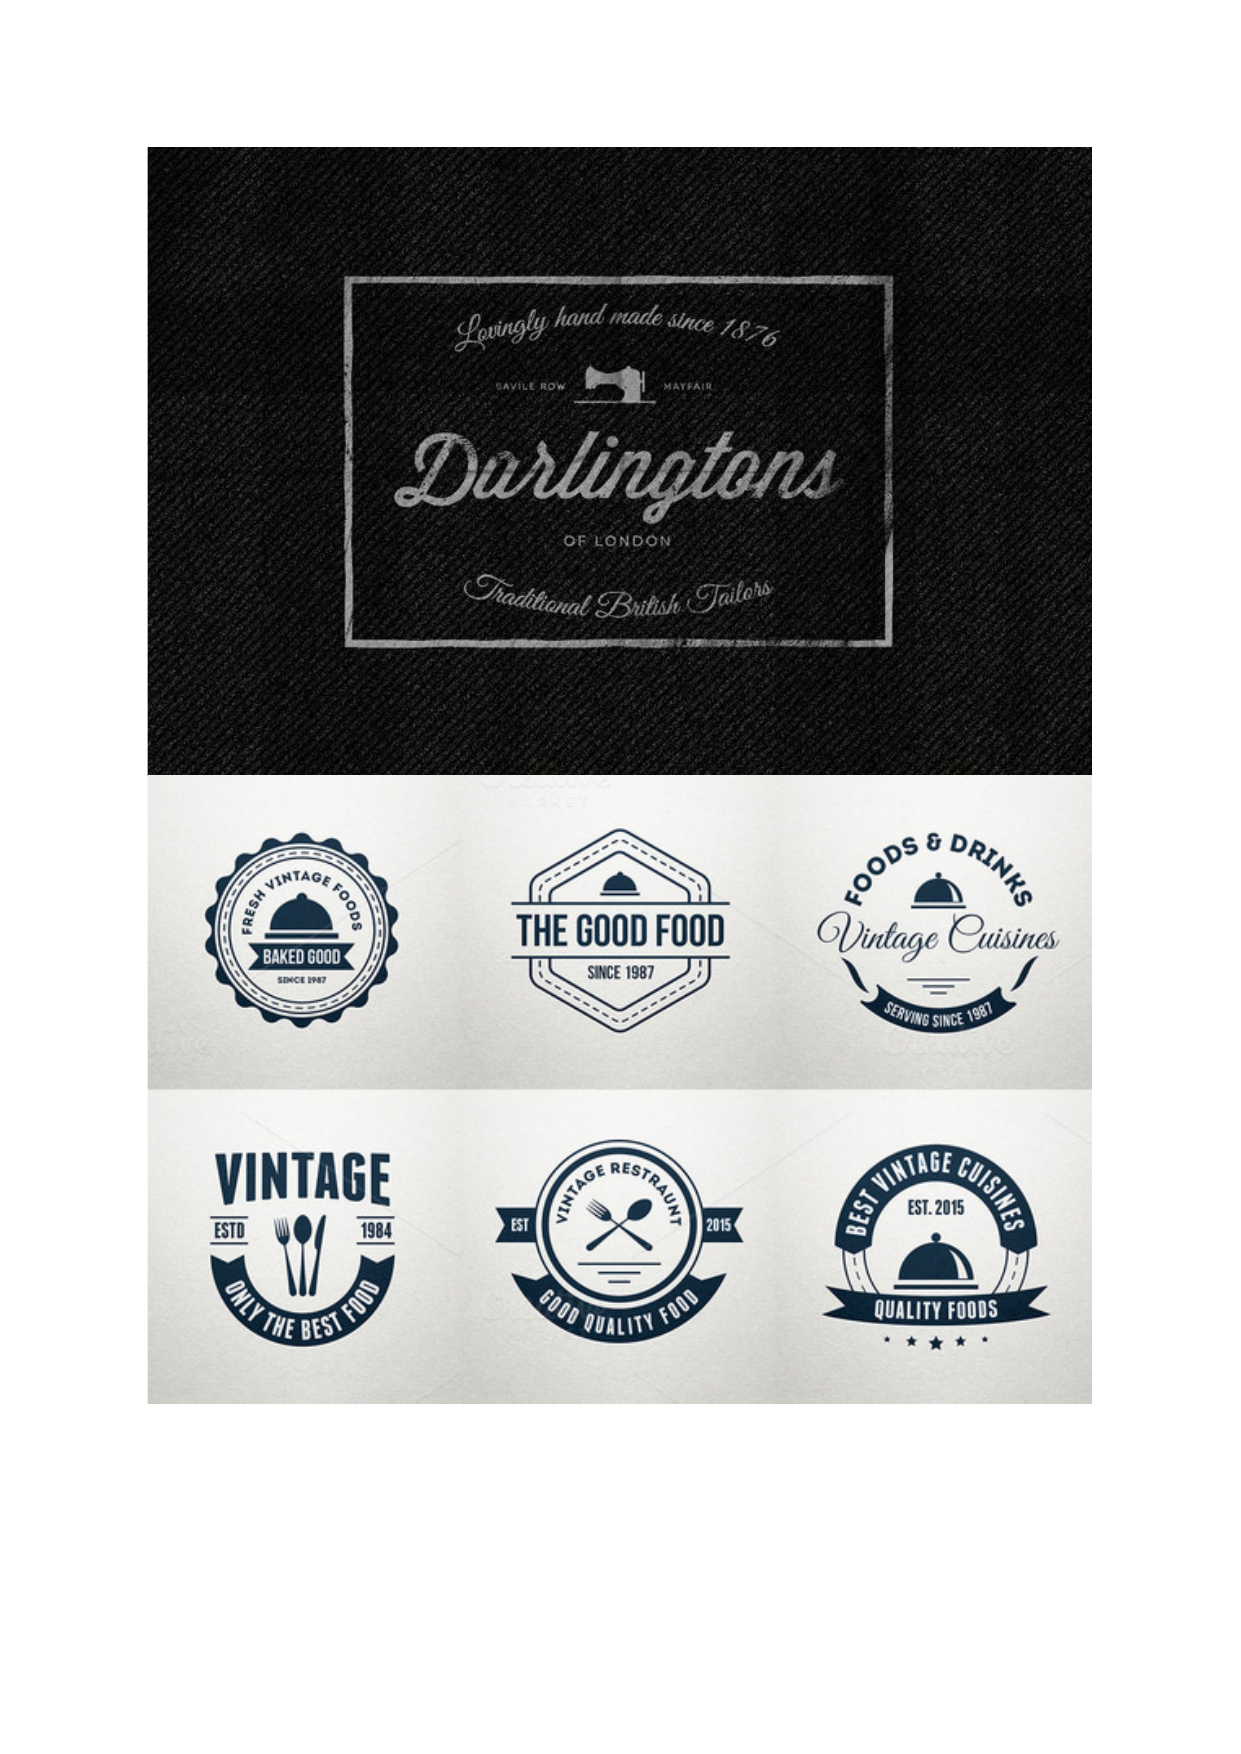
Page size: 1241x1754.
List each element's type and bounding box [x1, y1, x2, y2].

picture [147, 147, 1092, 1404]
